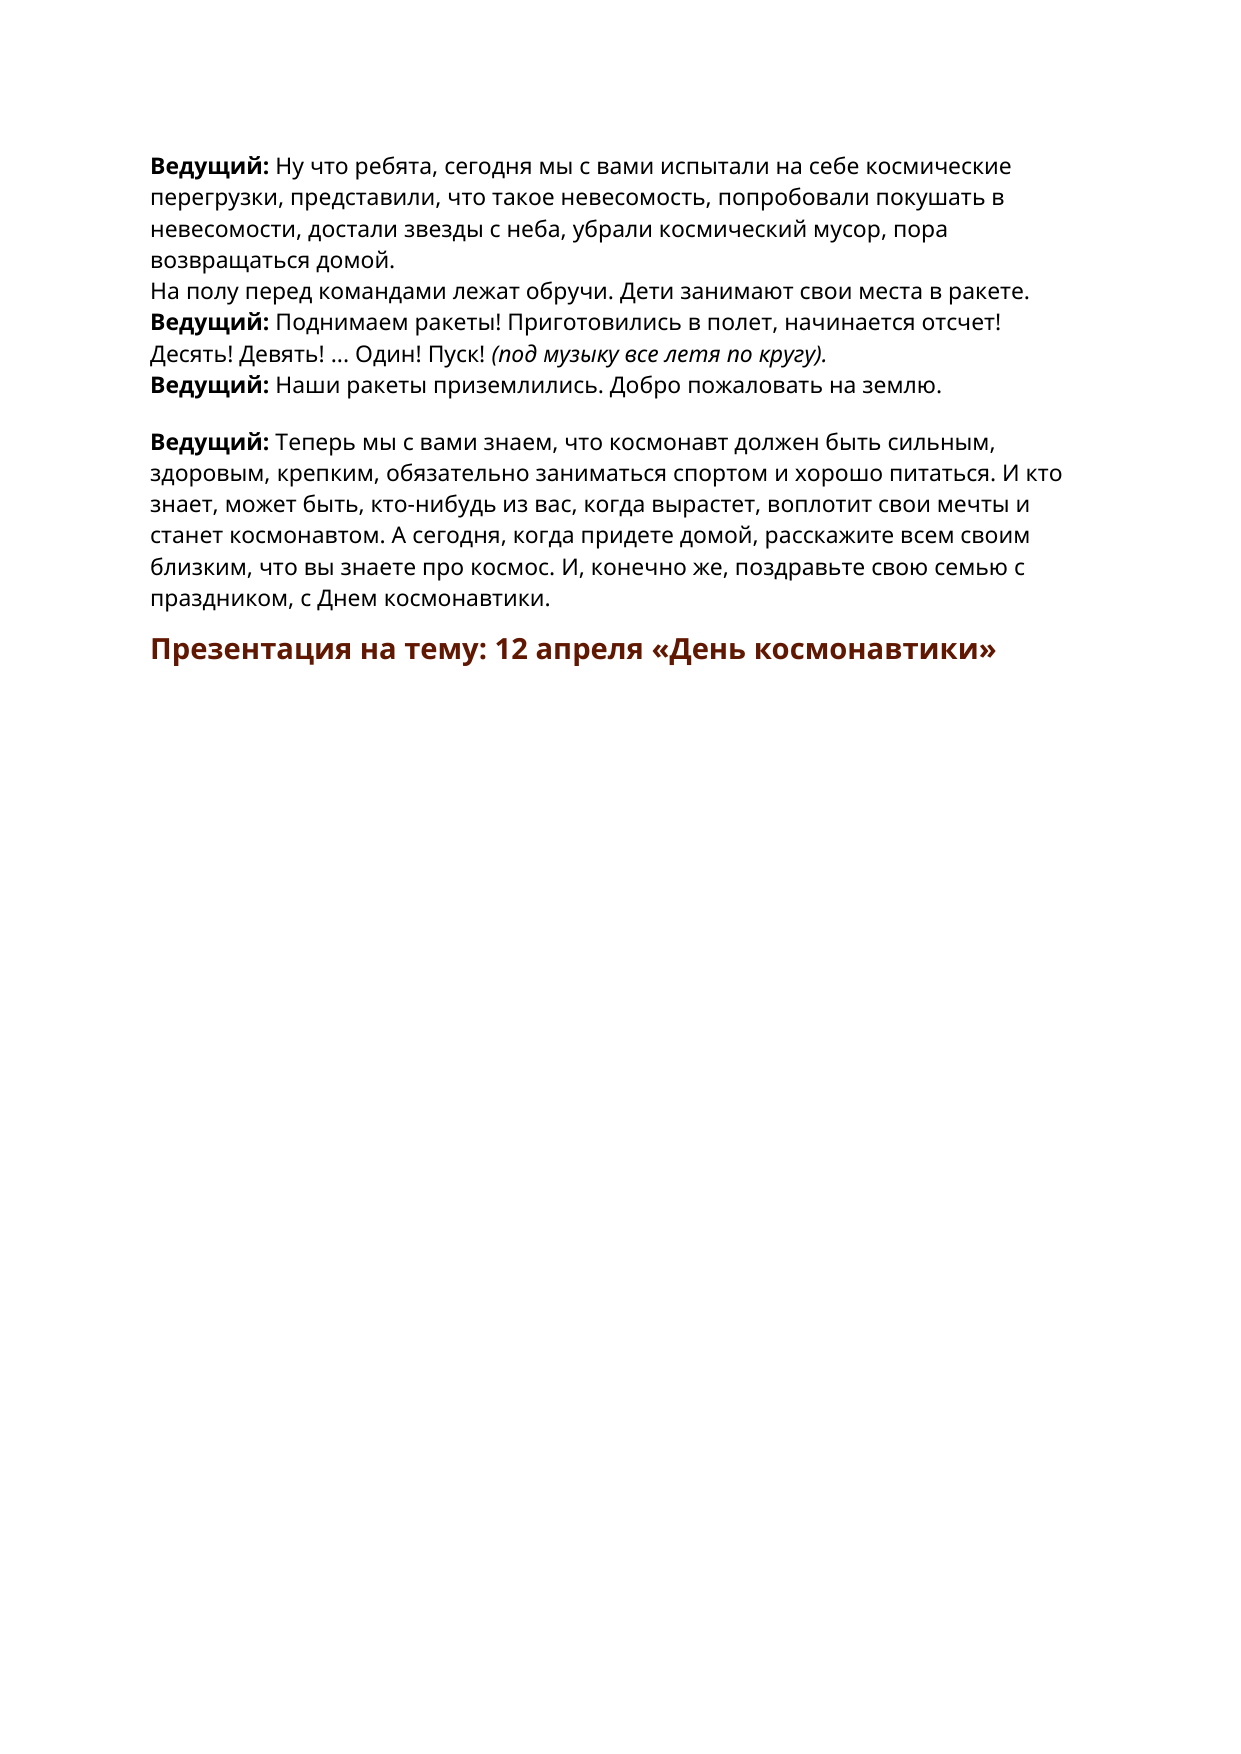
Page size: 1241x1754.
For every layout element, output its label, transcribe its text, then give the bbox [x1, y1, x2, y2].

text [150, 150, 1090, 613]
text Презентация на тему: 12 апреля «День космонавтики» [150, 629, 1090, 668]
